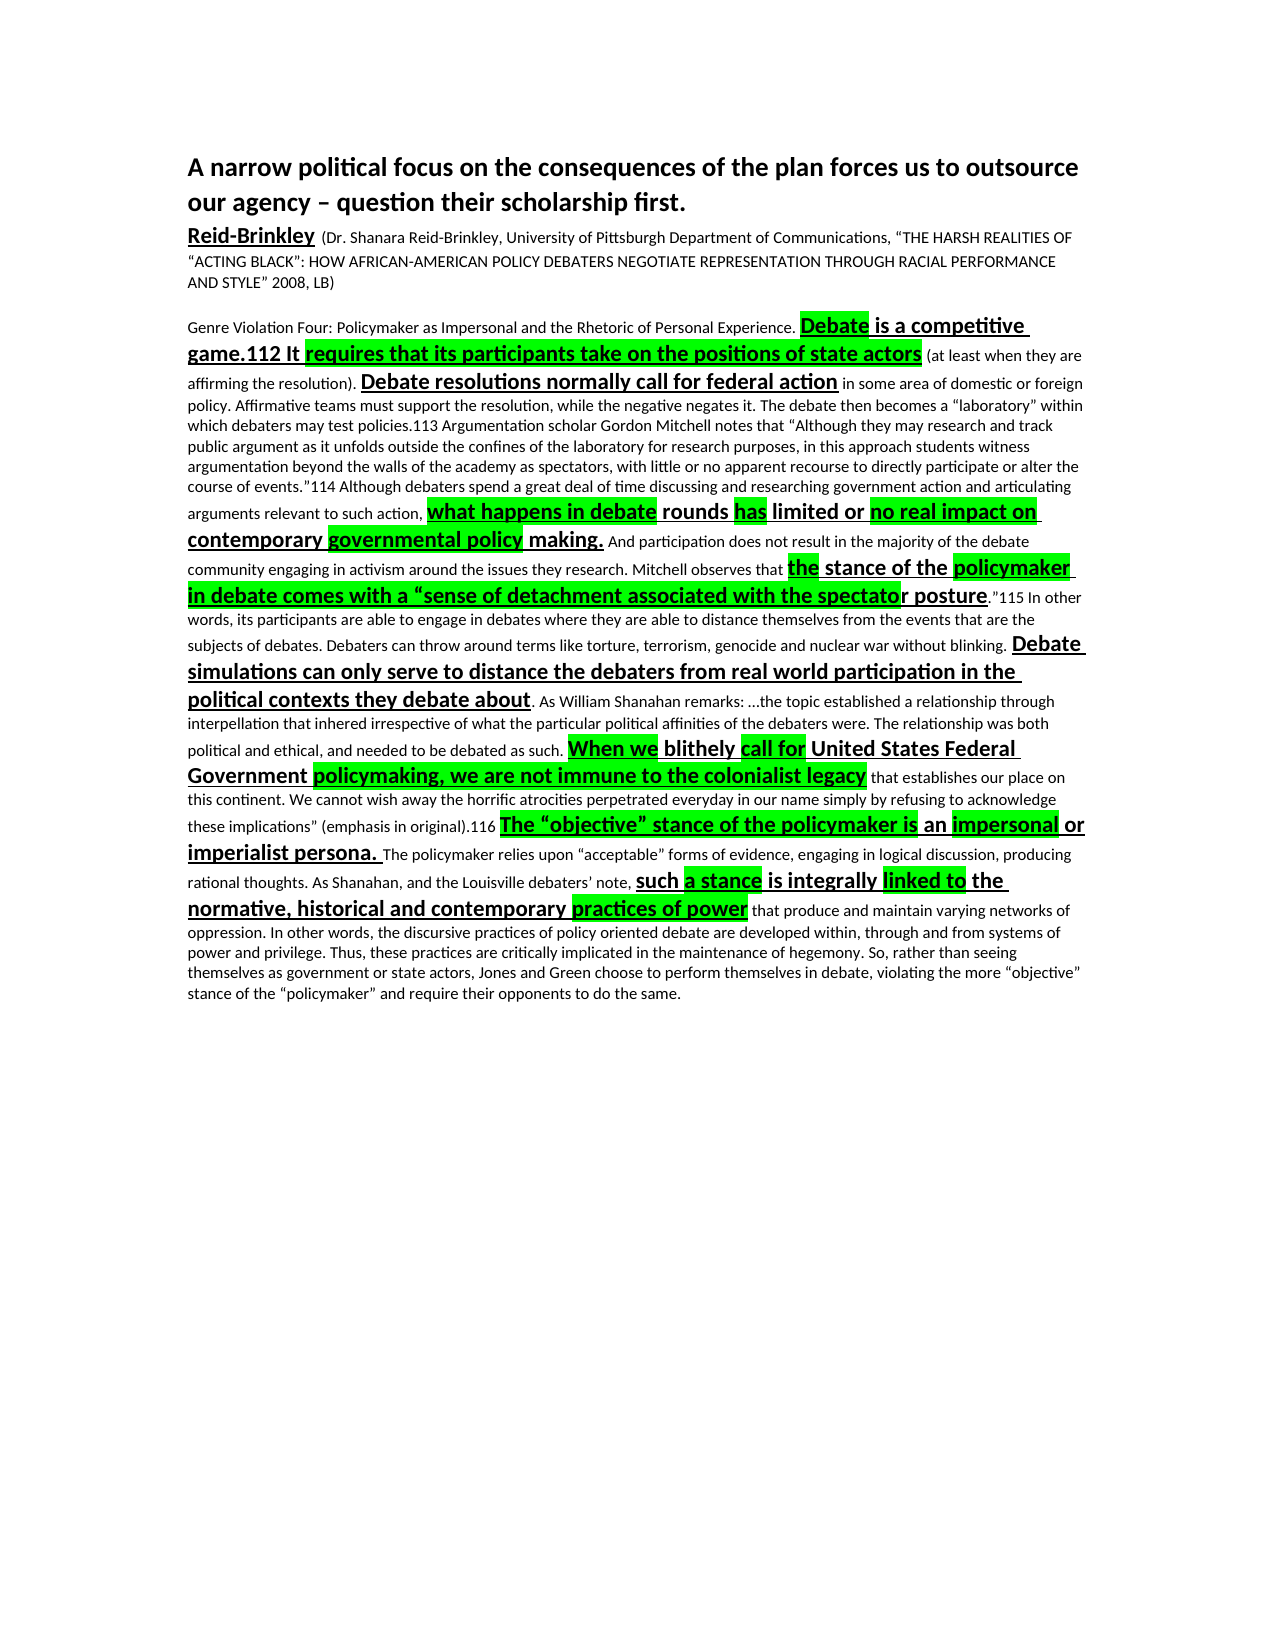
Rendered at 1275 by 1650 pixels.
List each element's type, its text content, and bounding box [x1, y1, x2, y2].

subtitle A narrow political focus on the consequences of the plan forces us to outsource our agency – question their scholarship first. [187, 150, 1087, 219]
text Reid-Brinkley (Dr. Shanara Reid-Brinkley, University of Pittsburgh Department of Communications, “THE HARSH REALITIES OF “ACTING BLACK”: HOW AFRICAN-AMERICAN POLICY DEBATERS NEGOTIATE REPRESENTATION THROUGH RACIAL PERFORMANCE AND STYLE” 2008, LB) [187, 221, 1087, 293]
text Genre Violation Four: Policymaker as Impersonal and the Rhetoric of Personal Experience. Debate is a competitive game.112 It requires that its participants take on the positions of state actors (at least when they are affirming the resolution). Debate resolutions normally call for federal action in some area of domestic or foreign policy. Affirmative teams must support the resolution, while the negative negates it. The debate then becomes a “laboratory” within which debaters may test policies.113 Argumentation scholar Gordon Mitchell notes that “Although they may research and track public argument as it unfolds outside the confines of the laboratory for research purposes, in this approach students witness argumentation beyond the walls of the academy as spectators, with little or no apparent recourse to directly participate or alter the course of events.”114 Although debaters spend a great deal of time discussing and researching government action and articulating arguments relevant to such action, what happens in debate rounds has limited or no real impact on contemporary governmental policy making. And participation does not result in the majority of the debate community engaging in activism around the issues they research. Mitchell observes that the stance of the policymaker in debate comes with a “sense of detachment associated with the spectator posture.”115 In other words, its participants are able to engage in debates where they are able to distance themselves from the events that are the subjects of debates. Debaters can throw around terms like torture, terrorism, genocide and nuclear war without blinking. Debate simulations can only serve to distance the debaters from real world participation in the political contexts they debate about. As William Shanahan remarks: …the topic established a relationship through interpellation that inhered irrespective of what the particular political affinities of the debaters were. The relationship was both political and ethical, and needed to be debated as such. When we blithely call for United States Federal Government policymaking, we are not immune to the colonialist legacy that establishes our place on this continent. We cannot wish away the horrific atrocities perpetrated everyday in our name simply by refusing to acknowledge these implications” (emphasis in original).116 The “objective” stance of the policymaker is an impersonal or imperialist persona. The policymaker relies upon “acceptable” forms of evidence, engaging in logical discussion, producing rational thoughts. As Shanahan, and the Louisville debaters’ note, such a stance is integrally linked to the normative, historical and contemporary practices of power that produce and maintain varying networks of oppression. In other words, the discursive practices of policy oriented debate are developed within, through and from systems of power and privilege. Thus, these practices are critically implicated in the maintenance of hegemony. So, rather than seeing themselves as government or state actors, Jones and Green choose to perform themselves in debate, violating the more “objective” stance of the “policymaker” and require their opponents to do the same. [187, 311, 1087, 1003]
